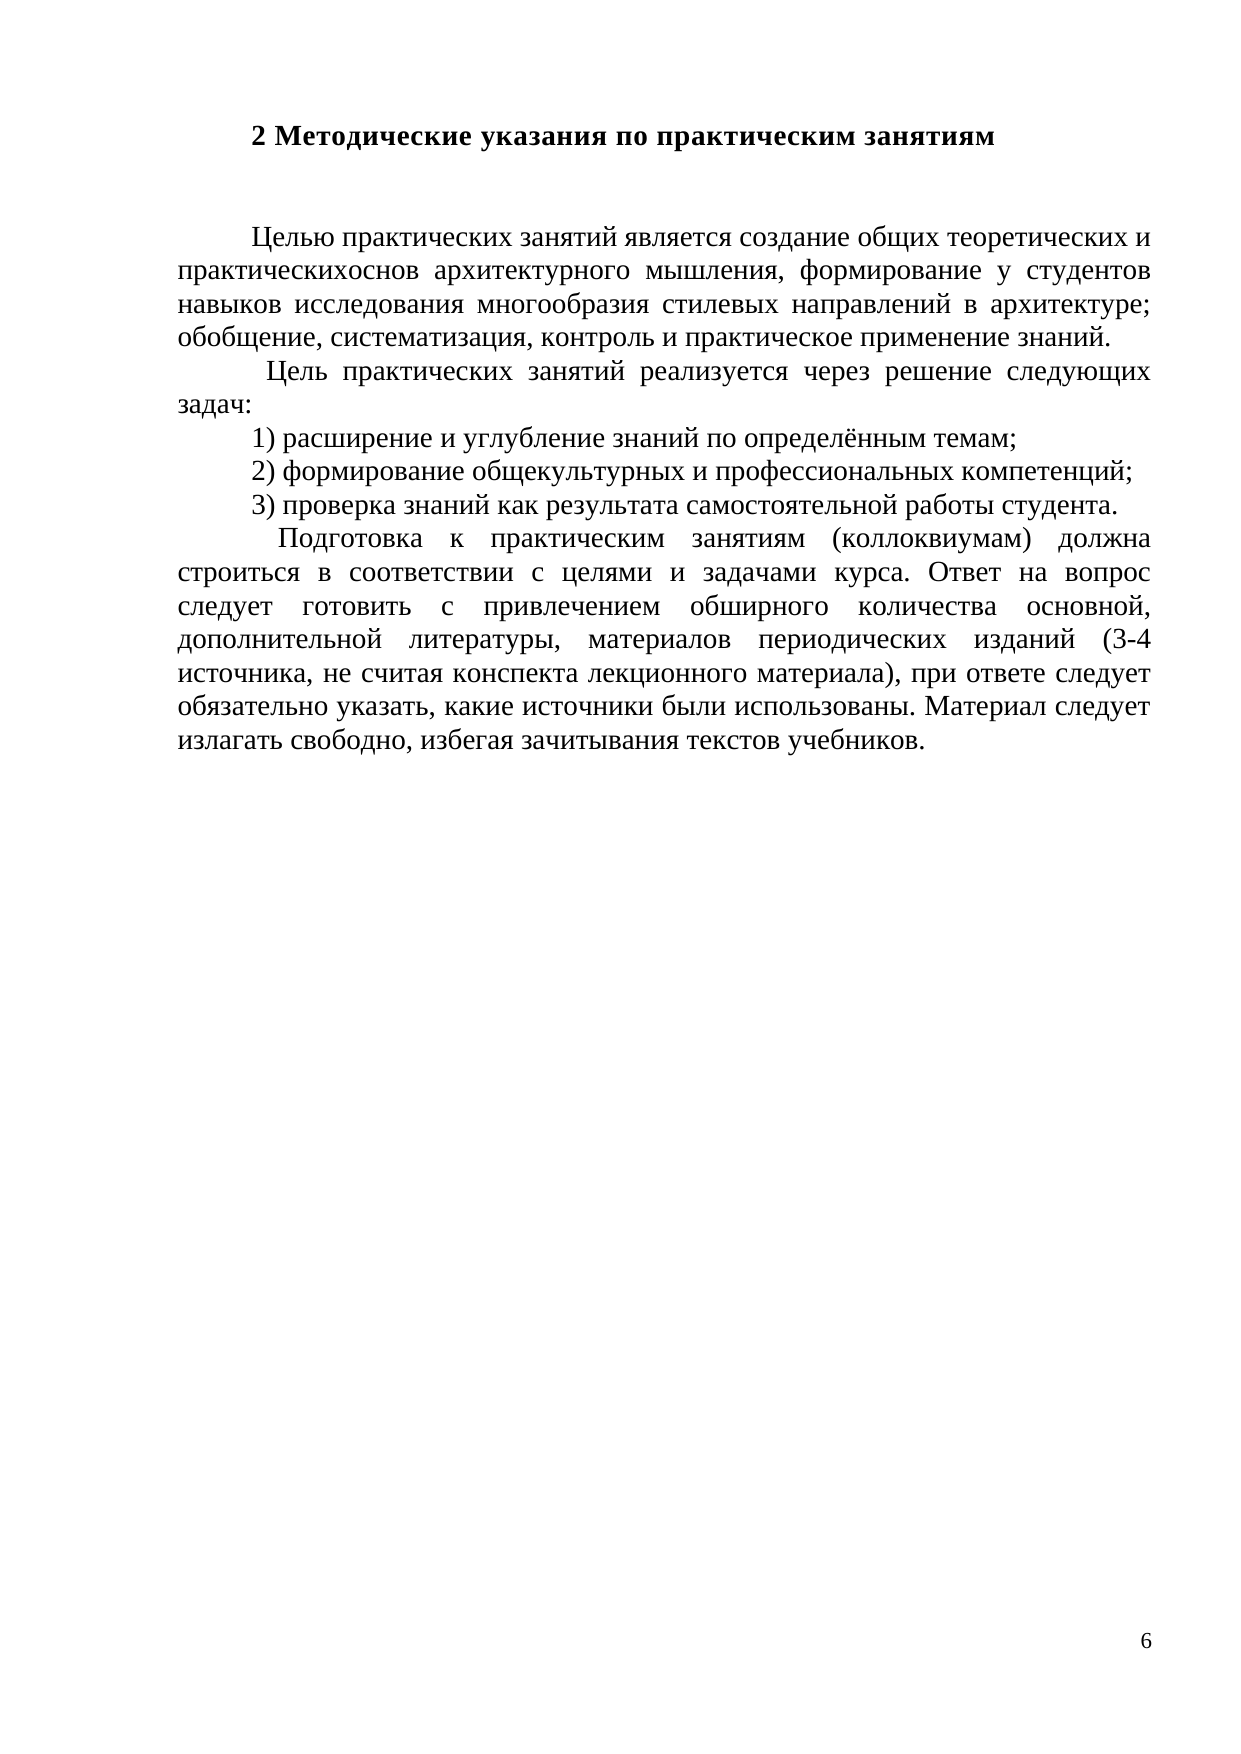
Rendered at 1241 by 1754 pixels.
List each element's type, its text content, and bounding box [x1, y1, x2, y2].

text 2 Методические указания по практическим занятиям [177, 118, 1152, 152]
text Цель практических занятий реализуется через решение следующих задач: [177, 353, 1152, 420]
text 3) проверка знаний как результата самостоятельной работы студента. [177, 487, 1152, 521]
text Целью практических занятий является создание общих теоретических и практическихоснов архитектурного мышления, формирование у студентов навыков исследования многообразия стилевых направлений в архитектуре; обобщение, систематизация, контроль и практическое применение знаний. [177, 219, 1152, 353]
text 2) формирование общекультурных и профессиональных компетенций; [177, 453, 1152, 487]
text Подготовка к практическим занятиям (коллоквиумам) должна строиться в соответствии с целями и задачами курса. Ответ на вопрос следует готовить с привлечением обширного количества основной, дополнительной литературы, материалов периодических изданий (3-4 источника, не считая конспекта лекционного материала), при ответе следует обязательно указать, какие источники были использованы. Материал следует излагать свободно, избегая зачитывания текстов учебников. [177, 521, 1152, 755]
text 1) расширение и углубление знаний по определённым темам; [177, 420, 1152, 453]
